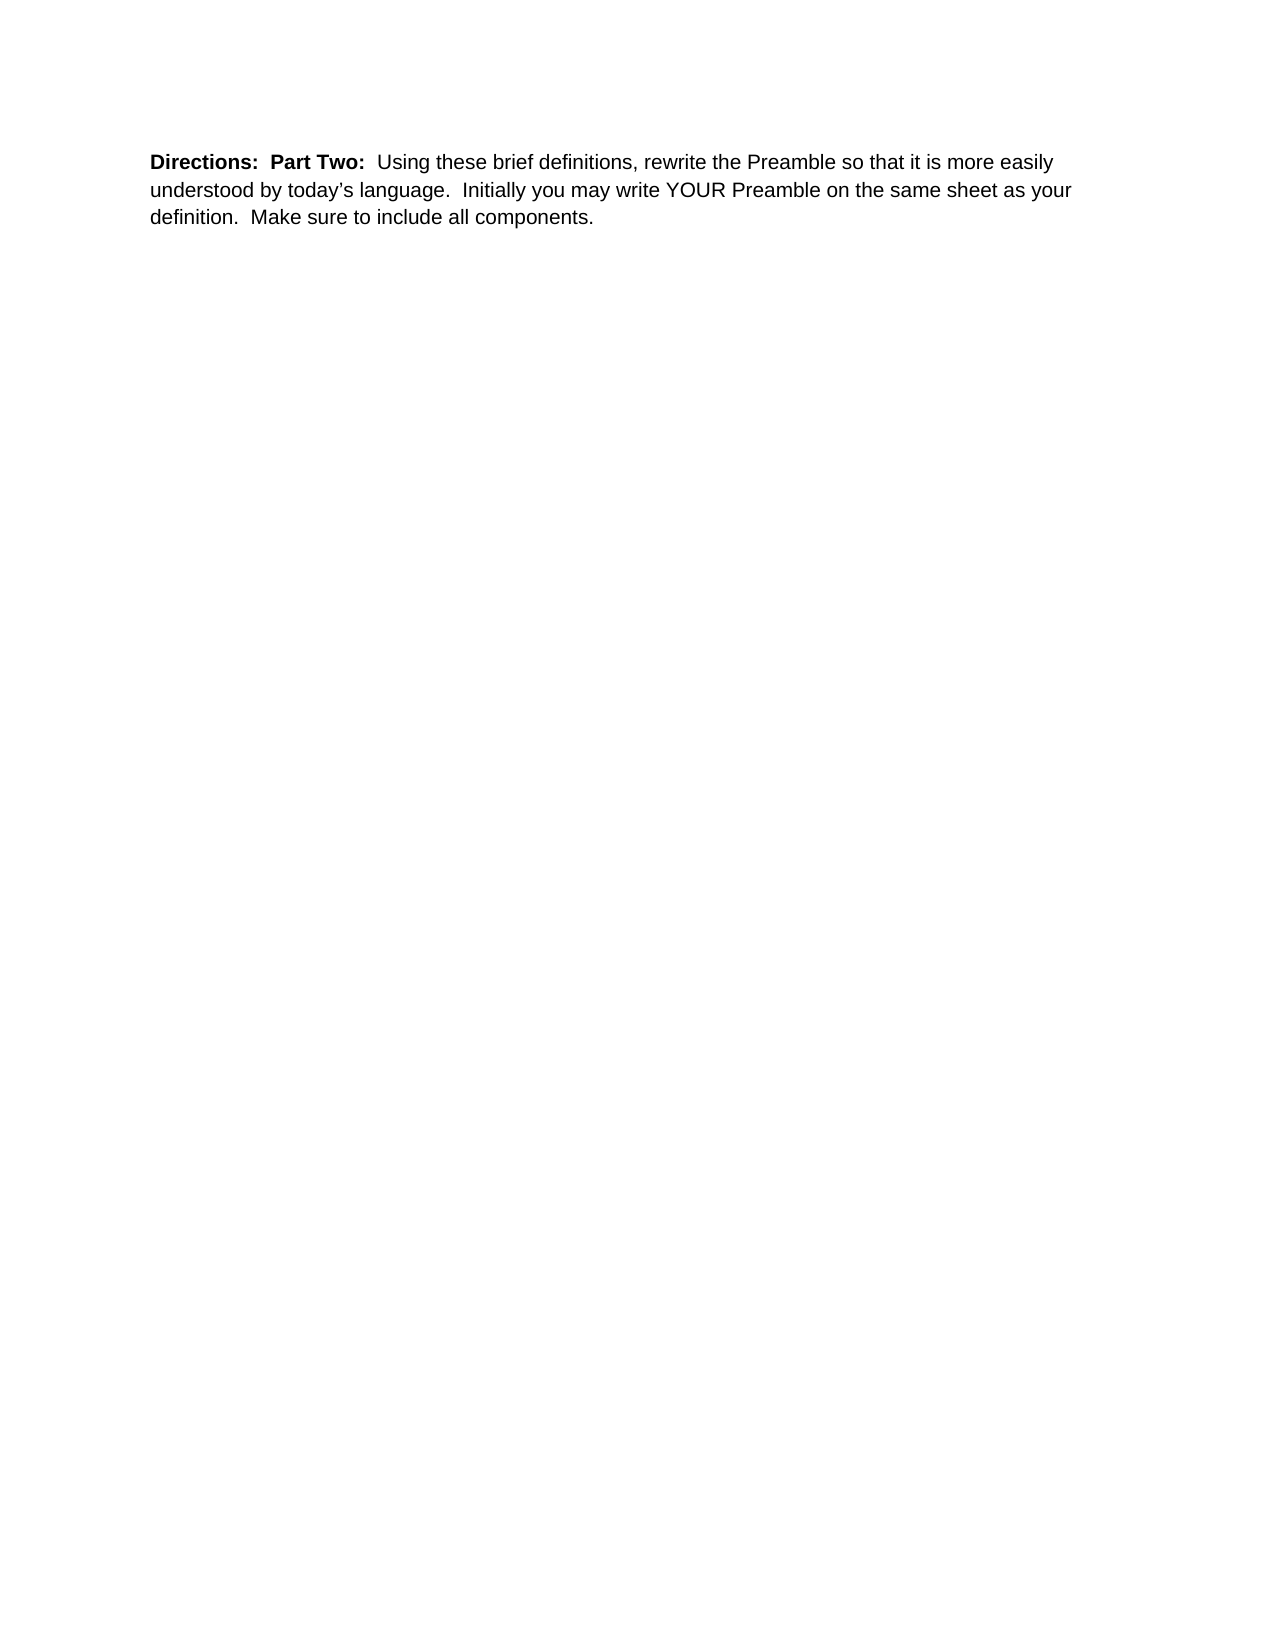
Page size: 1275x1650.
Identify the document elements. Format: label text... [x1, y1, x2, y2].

text Directions: Part Two: Using these brief definitions, rewrite the Preamble so that it is more easily understood by today’s language. Initially you may write YOUR Preamble on the same sheet as your definition. Make sure to include all components. [150, 150, 1125, 229]
